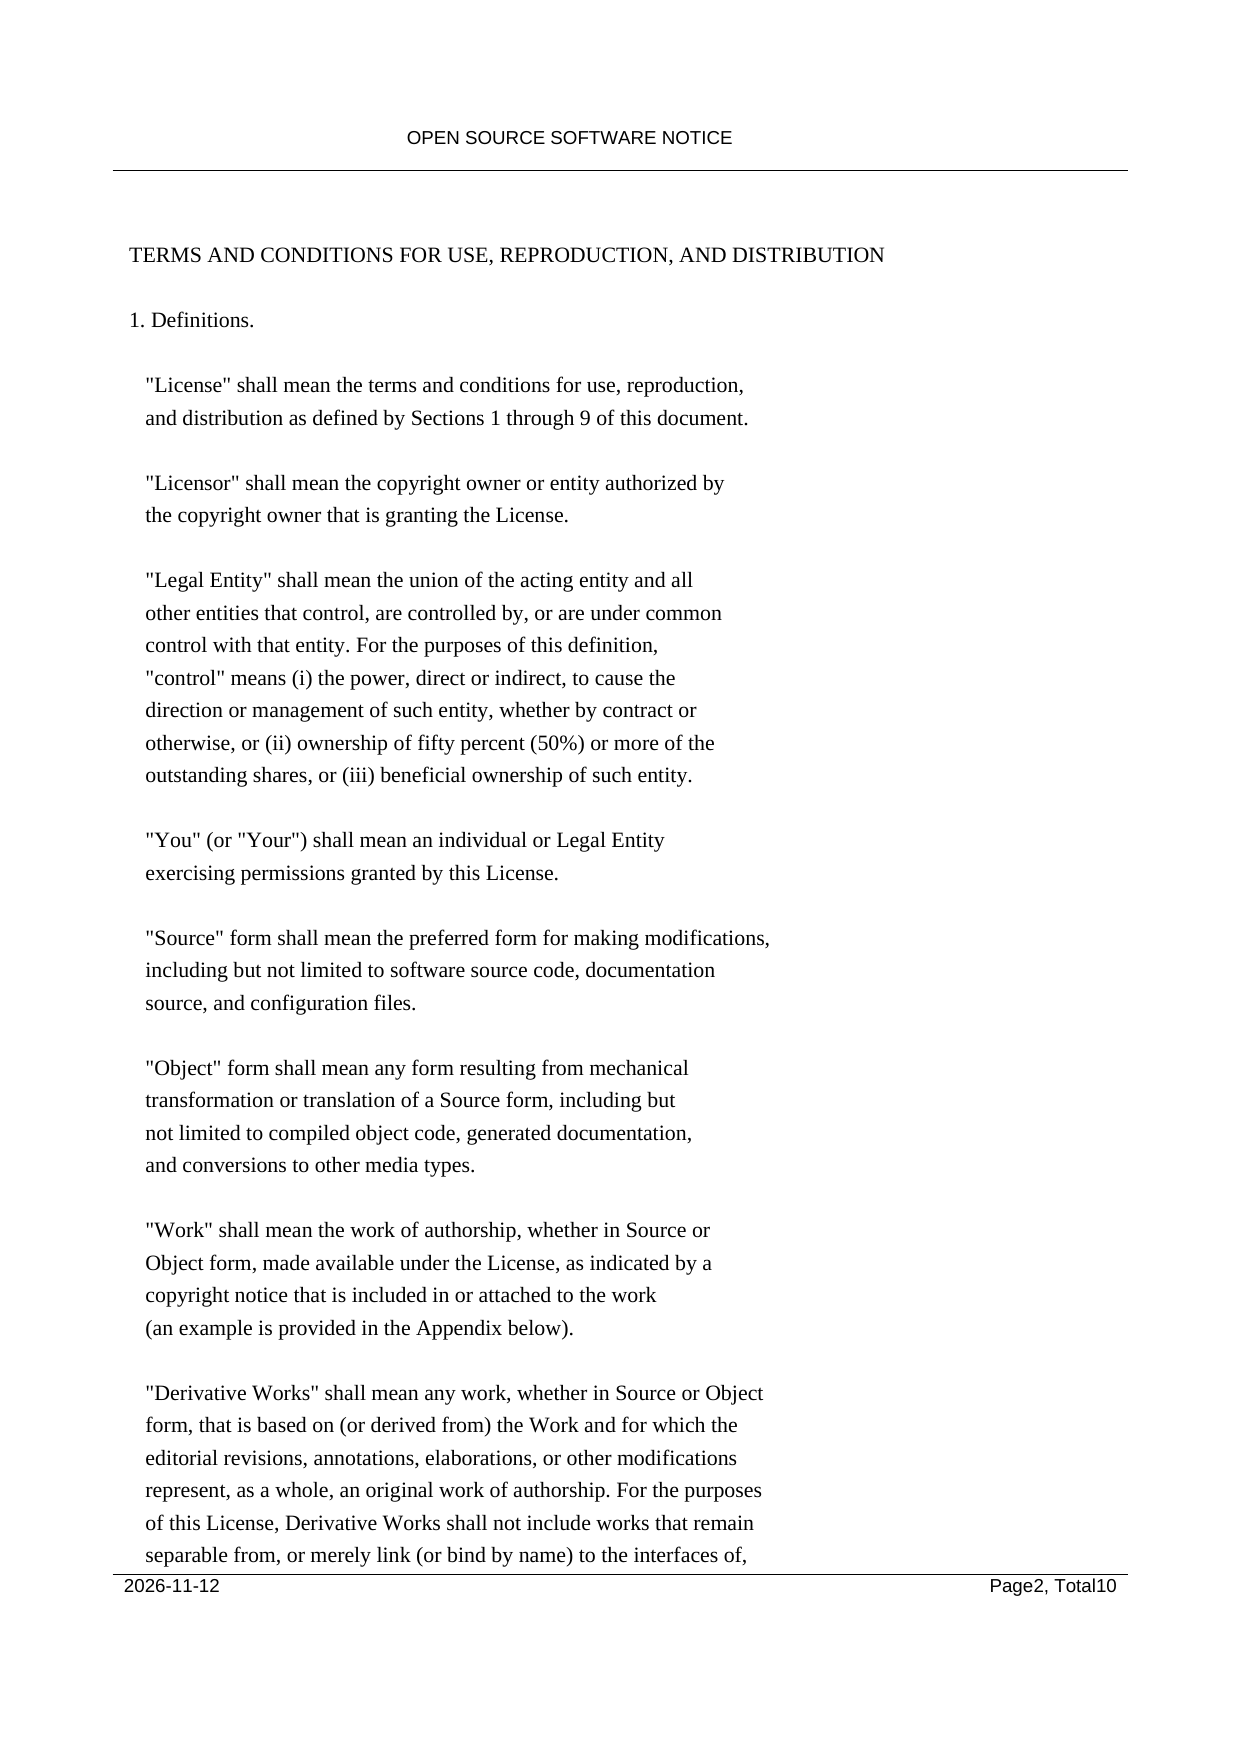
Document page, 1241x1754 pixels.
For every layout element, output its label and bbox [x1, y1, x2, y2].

text [112, 206, 1128, 1571]
